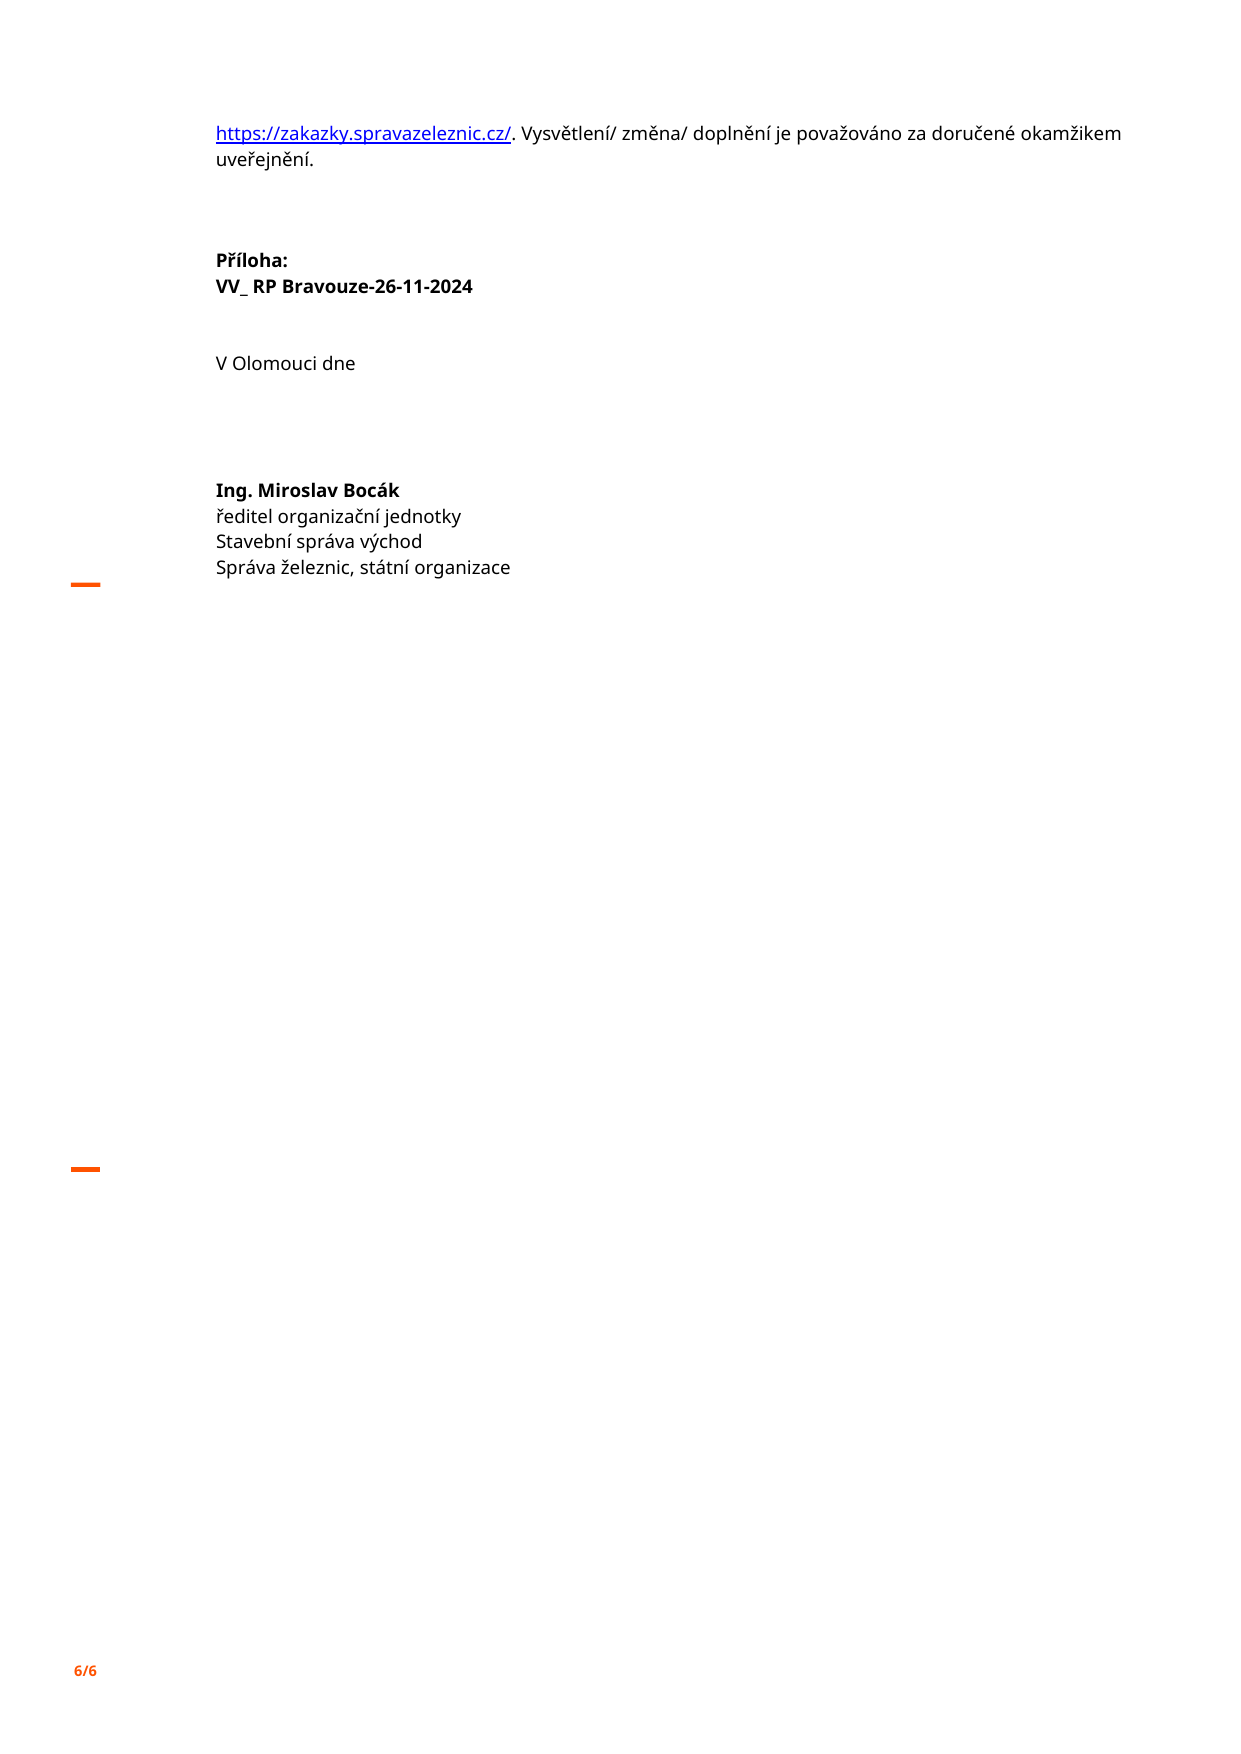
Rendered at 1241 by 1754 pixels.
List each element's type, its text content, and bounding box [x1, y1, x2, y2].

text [216, 121, 1122, 172]
text ředitel organizační jednotky [216, 503, 1122, 528]
text Stavební správa východ [216, 528, 1122, 554]
text VV_ RP Bravouze-26-11-2024 [216, 273, 1122, 299]
text V Olomouci dne [216, 350, 1122, 375]
text Ing. Miroslav Bocák [216, 477, 1122, 503]
text Správa železnic, státní organizace [216, 554, 1122, 579]
text Příloha: [216, 248, 1122, 273]
